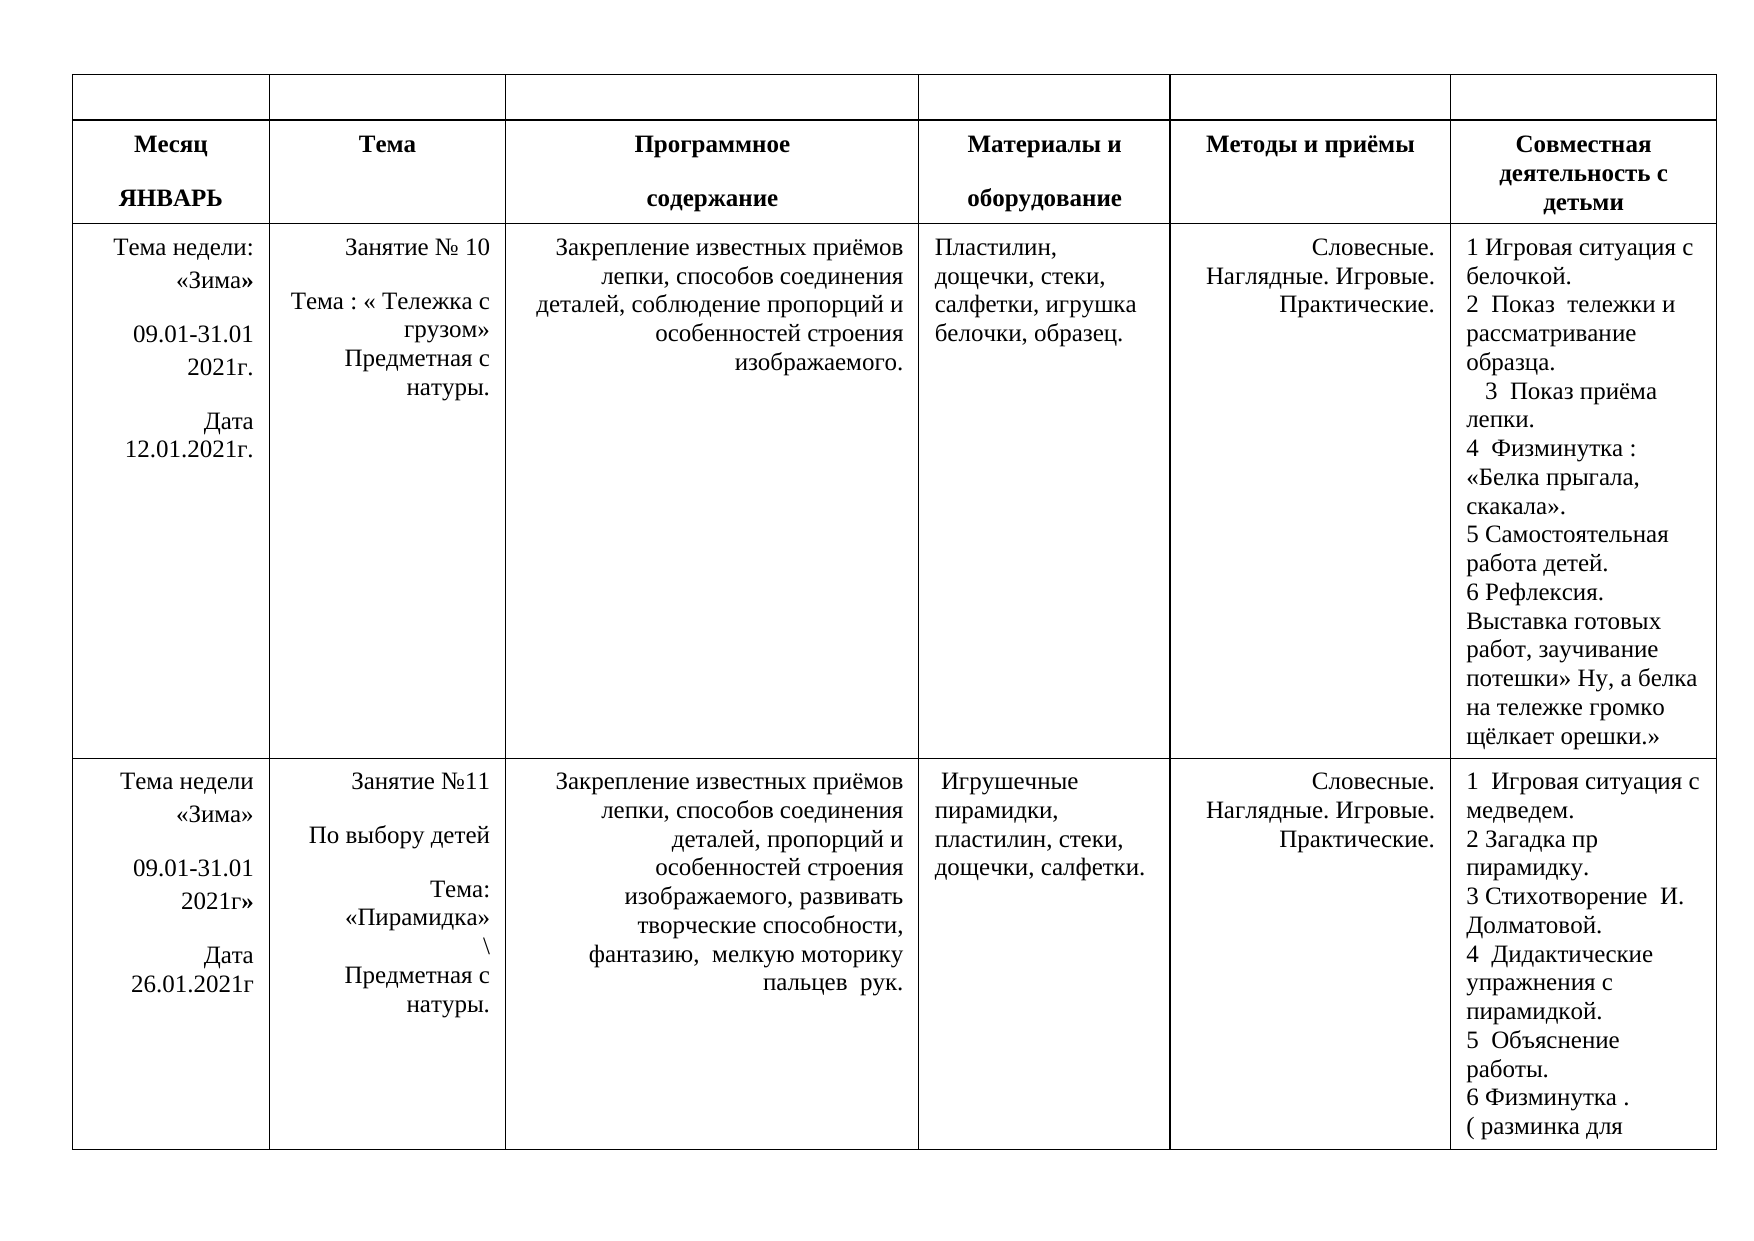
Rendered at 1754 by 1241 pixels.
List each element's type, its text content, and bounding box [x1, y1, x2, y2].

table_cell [919, 759, 1169, 1149]
table_cell [919, 75, 1169, 119]
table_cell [270, 75, 505, 119]
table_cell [73, 759, 269, 1149]
table_header Материалы и оборудование [919, 121, 1169, 223]
table_cell Закрепление известных приёмов лепки, способов соединения деталей, соблюдение пропорций и особенностей строения изображаемого. [506, 224, 918, 757]
table_cell Пластилин, дощечки, стеки, салфетки, игрушка белочки, образец. [919, 224, 1169, 757]
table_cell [73, 75, 269, 119]
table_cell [506, 75, 918, 119]
table_cell [1451, 75, 1716, 119]
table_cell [506, 759, 918, 1149]
table_cell 1 Игровая ситуация с белочкой. 2 Показ тележки и рассматривание образца. 3 Показ приёма лепки. 4 Физминутка : «Белка прыгала, скакала». 5 Самостоятельная работа детей. 6 Рефлексия. Выставка готовых работ, заучивание потешки» Ну, а белка на тележке громко щёлкает орешки.» [1451, 224, 1716, 757]
table_header Методы и приёмы [1171, 121, 1450, 223]
table_header Программное содержание [506, 121, 918, 223]
table_header Совместная деятельность с детьми [1451, 121, 1716, 223]
table_cell Словесные. Наглядные. Игровые. Практические. [1171, 224, 1450, 757]
table_cell Занятие № 10 Тема : « Тележка с грузом» Предметная с натуры. [270, 224, 505, 757]
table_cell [1171, 759, 1450, 1149]
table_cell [270, 759, 505, 1149]
table_header Месяц ЯНВАРЬ [73, 121, 269, 223]
table_cell Тема недели: «Зима» 09.01-31.01 2021г. Дата 12.01.2021г. [73, 224, 269, 757]
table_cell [1171, 75, 1450, 119]
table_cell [1451, 759, 1716, 1149]
table_header Тема [270, 121, 505, 223]
